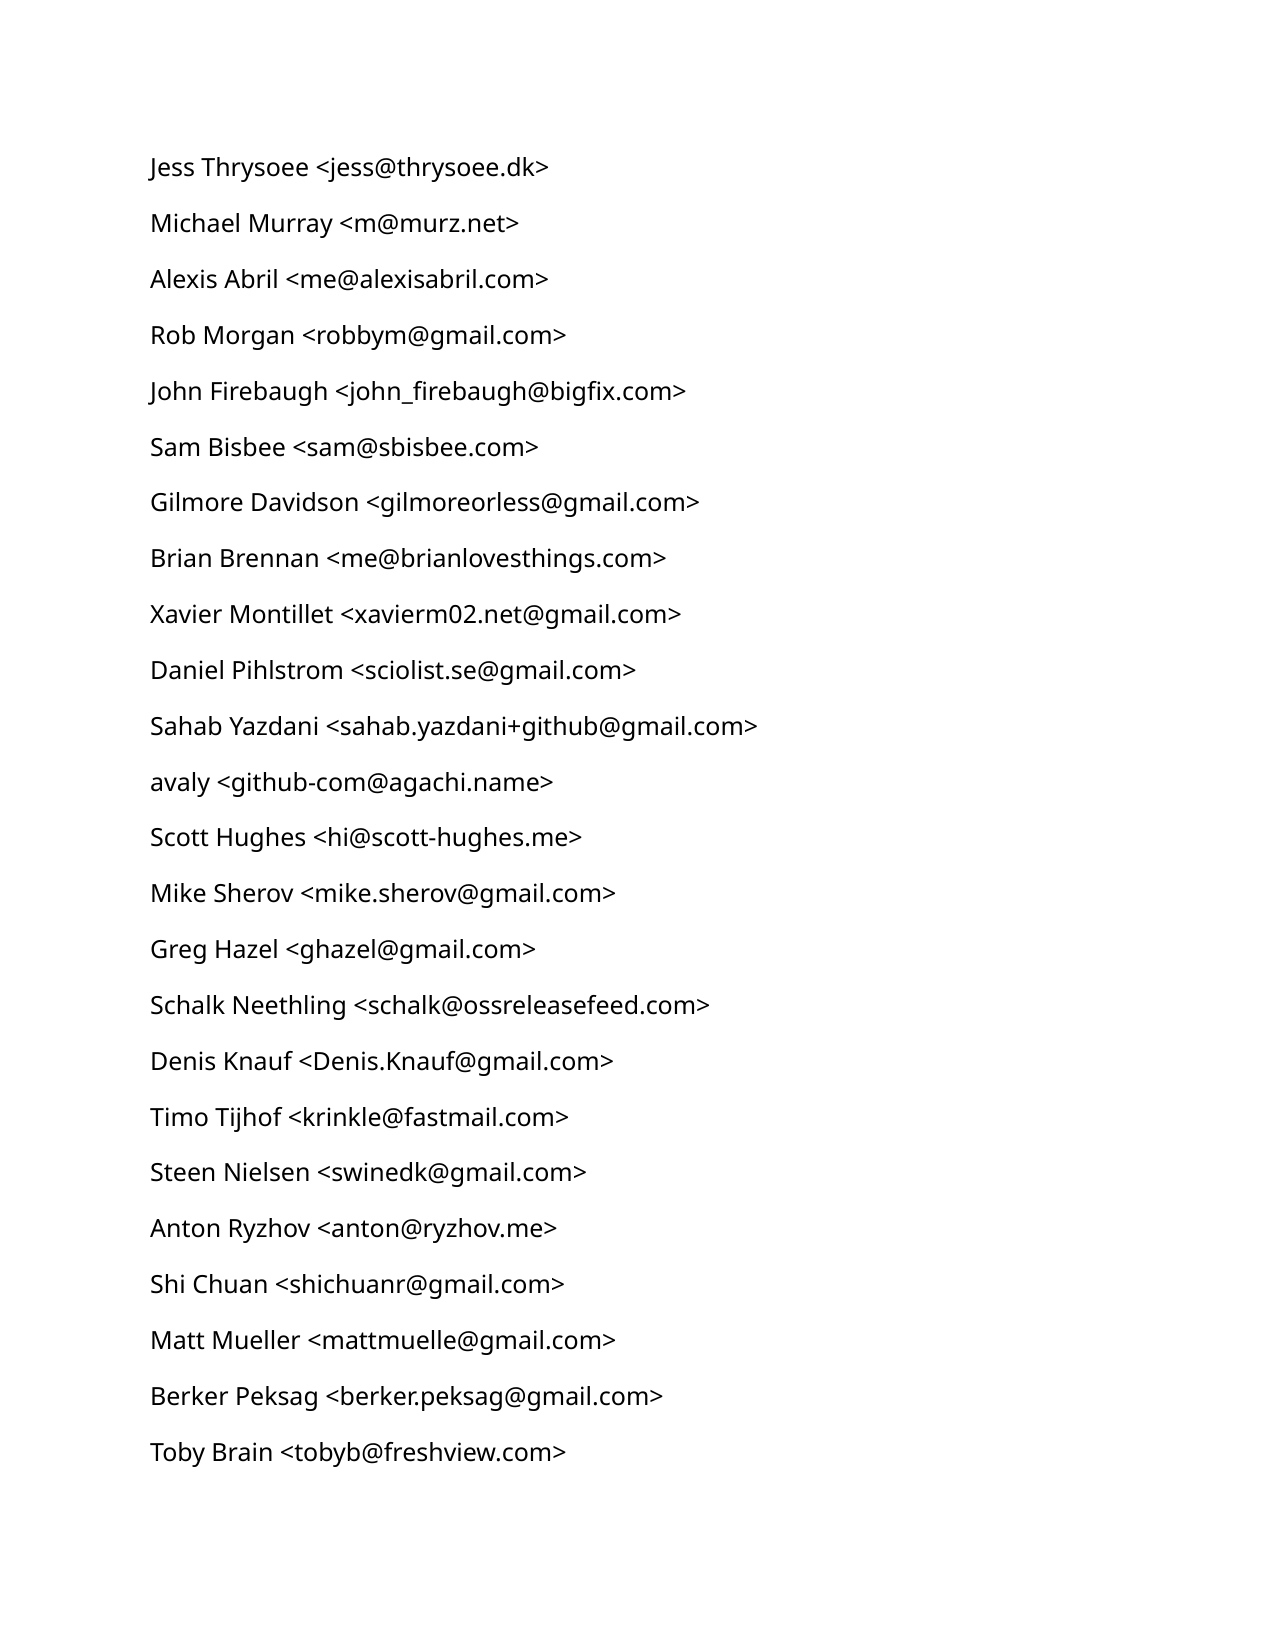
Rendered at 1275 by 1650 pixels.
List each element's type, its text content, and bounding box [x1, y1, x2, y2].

text Scott Hughes <hi@scott-hughes.me> [150, 820, 1125, 854]
text John Firebaugh <john_firebaugh@bigfix.com> [150, 373, 1125, 407]
text Greg Hazel <ghazel@gmail.com> [150, 932, 1125, 966]
text Berker Peksag <berker.peksag@gmail.com> [150, 1378, 1125, 1412]
text Xavier Montillet <xavierm02.net@gmail.com> [150, 597, 1125, 631]
text Schalk Neethling <schalk@ossreleasefeed.com> [150, 987, 1125, 1022]
text Gilmore Davidson <gilmoreorless@gmail.com> [150, 485, 1125, 519]
text Alexis Abril <me@alexisabril.com> [150, 262, 1125, 296]
text Rob Morgan <robbym@gmail.com> [150, 317, 1125, 352]
text Jess Thrysoee <jess@thrysoee.dk> [150, 150, 1125, 184]
text Michael Murray <m@murz.net> [150, 206, 1125, 240]
text Mike Sherov <mike.sherov@gmail.com> [150, 876, 1125, 910]
text Anton Ryzhov <anton@ryzhov.me> [150, 1211, 1125, 1245]
text Matt Mueller <mattmuelle@gmail.com> [150, 1322, 1125, 1357]
text Steen Nielsen <swinedk@gmail.com> [150, 1155, 1125, 1189]
text Brian Brennan <me@brianlovesthings.com> [150, 541, 1125, 575]
text Sam Bisbee <sam@sbisbee.com> [150, 429, 1125, 463]
text Denis Knauf <Denis.Knauf@gmail.com> [150, 1043, 1125, 1077]
text Toby Brain <tobyb@freshview.com> [150, 1434, 1125, 1468]
text Sahab Yazdani <sahab.yazdani+github@gmail.com> [150, 708, 1125, 742]
text Timo Tijhof <krinkle@fastmail.com> [150, 1099, 1125, 1133]
text avaly <github-com@agachi.name> [150, 764, 1125, 798]
text Daniel Pihlstrom <sciolist.se@gmail.com> [150, 652, 1125, 687]
text Shi Chuan <shichuanr@gmail.com> [150, 1267, 1125, 1301]
